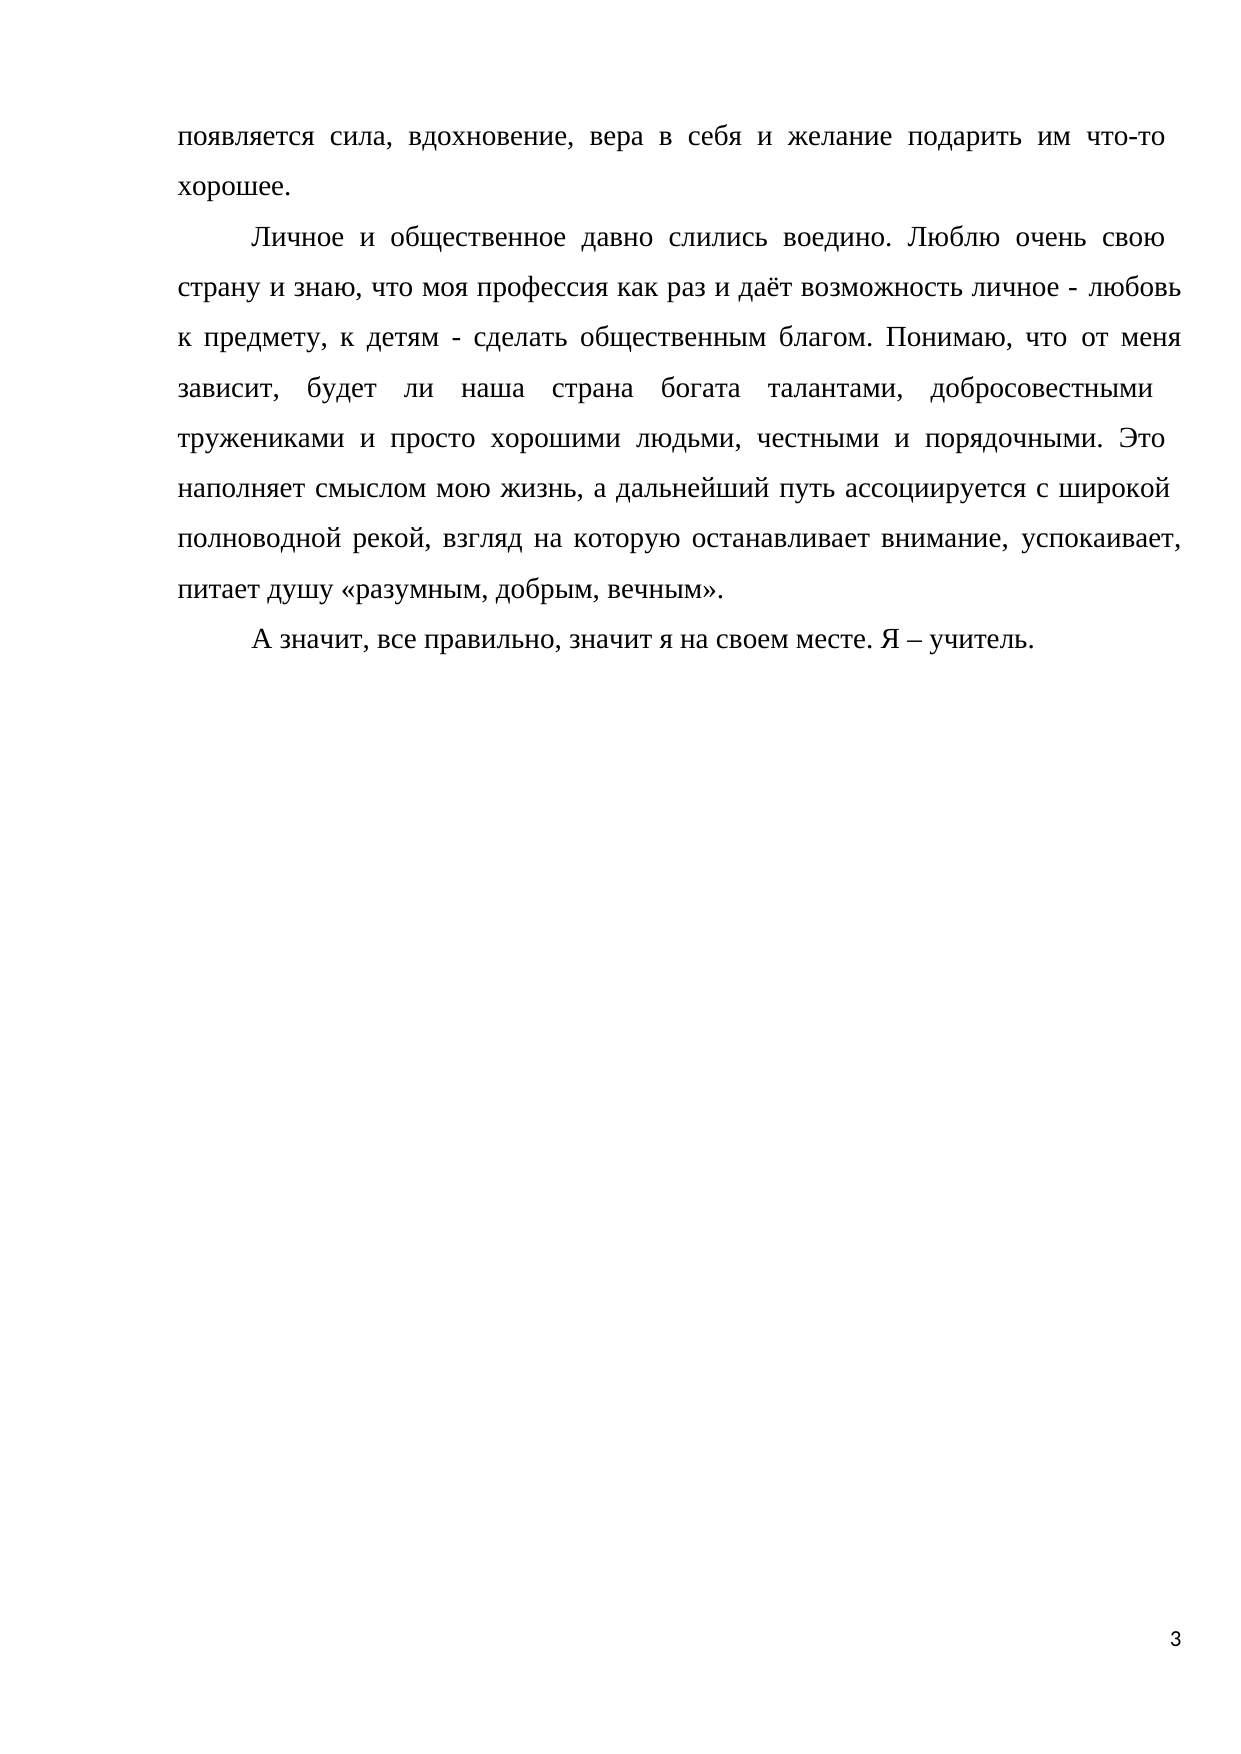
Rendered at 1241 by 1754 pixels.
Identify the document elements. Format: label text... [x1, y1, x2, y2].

text А значит, все правильно, значит я на своем месте. Я – учитель. [177, 621, 1181, 655]
text Личное и общественное давно слились воедино. Люблю очень свою страну и знаю, что моя профессия как раз и даёт возможность личное - любовь к предмету, к детям - сделать общественным благом. Понимаю, что от меня зависит, будет ли наша страна богата талантами, добросовестными тружениками и просто хорошими людьми, честными и порядочными. Это наполняет смыслом мою жизнь, а дальнейший путь ассоциируется с широкой полноводной рекой, взгляд на которую останавливает внимание, успокаивает, питает душу «разумным, добрым, вечным». [177, 219, 1181, 604]
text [177, 118, 1181, 202]
